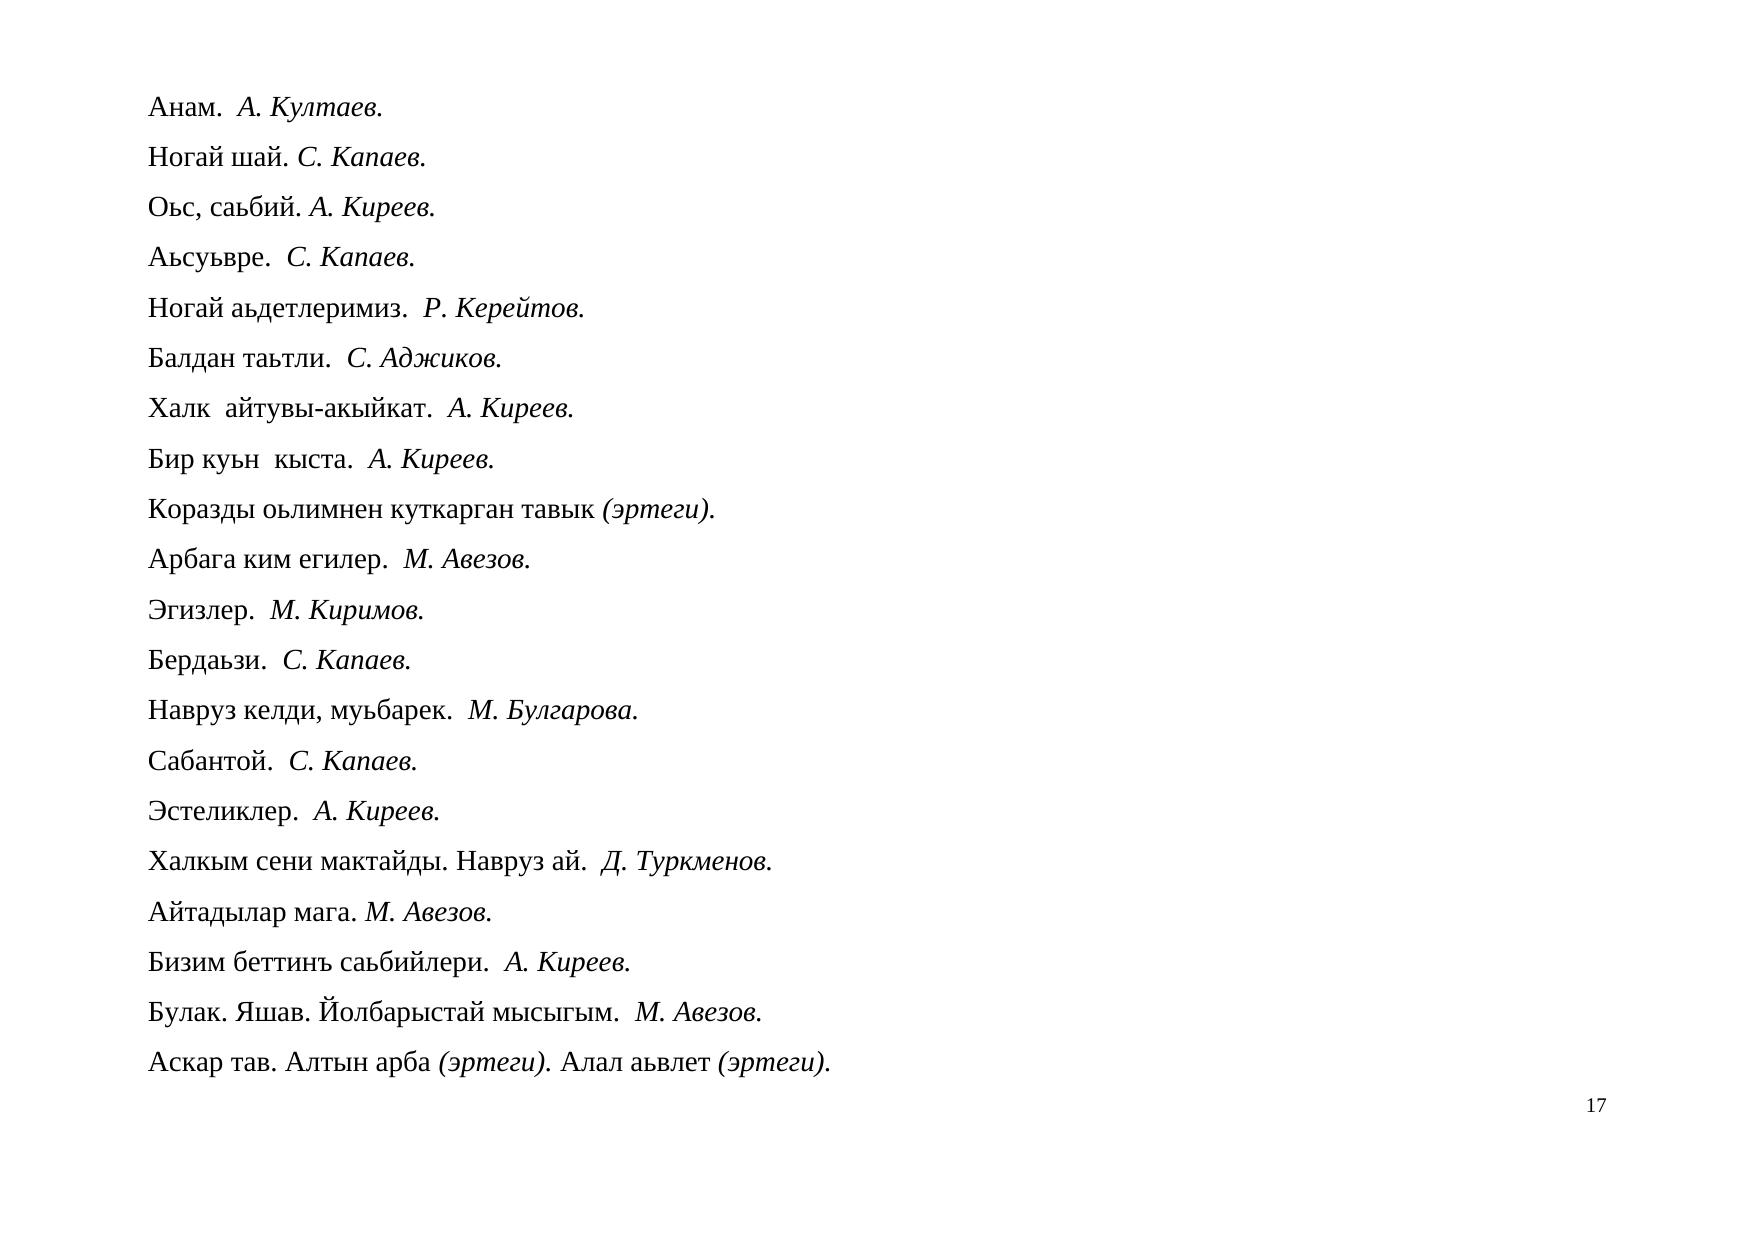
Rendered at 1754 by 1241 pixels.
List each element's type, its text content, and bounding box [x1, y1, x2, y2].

text Арбага ким егилер. М. Авезов. [74, 541, 1606, 575]
text Анам. А. Култаев. [74, 89, 1606, 122]
text Ногай шай. С. Капаев. [74, 139, 1606, 172]
text Халк айтувы-акыйкат. А. Киреев. [74, 391, 1606, 424]
text Аскар тав. Алтын арба (эртеги). Алал аьвлет (эртеги). [74, 1044, 1606, 1078]
text Балдан таьтли. С. Аджиков. [74, 340, 1606, 374]
text Халкым сени мактайды. Навруз ай. Д. Туркменов. [74, 843, 1606, 877]
text Бир куьн кыста. А. Киреев. [74, 441, 1606, 474]
text Айтадылар мага. М. Авезов. [74, 894, 1606, 927]
text Ногай аьдетлеримиз. Р. Керейтов. [74, 290, 1606, 323]
text Коразды оьлимнен куткарган тавык (эртеги). [74, 491, 1606, 525]
text Навруз келди, муьбарек. М. Булгарова. [74, 692, 1606, 726]
text Аьсуьвре. С. Капаев. [74, 239, 1606, 273]
text Эгизлер. М. Киримов. [74, 592, 1606, 625]
text Булак. Яшав. Йолбарыстай мысыгым. М. Авезов. [74, 994, 1606, 1028]
text Бизим беттинъ саьбийлери. А. Киреев. [74, 944, 1606, 977]
text Эстеликлер. А. Киреев. [74, 793, 1606, 827]
text Оьс, саьбий. А. Киреев. [74, 189, 1606, 223]
text Сабантой. С. Капаев. [74, 743, 1606, 776]
text Бердаьзи. С. Капаев. [74, 642, 1606, 676]
